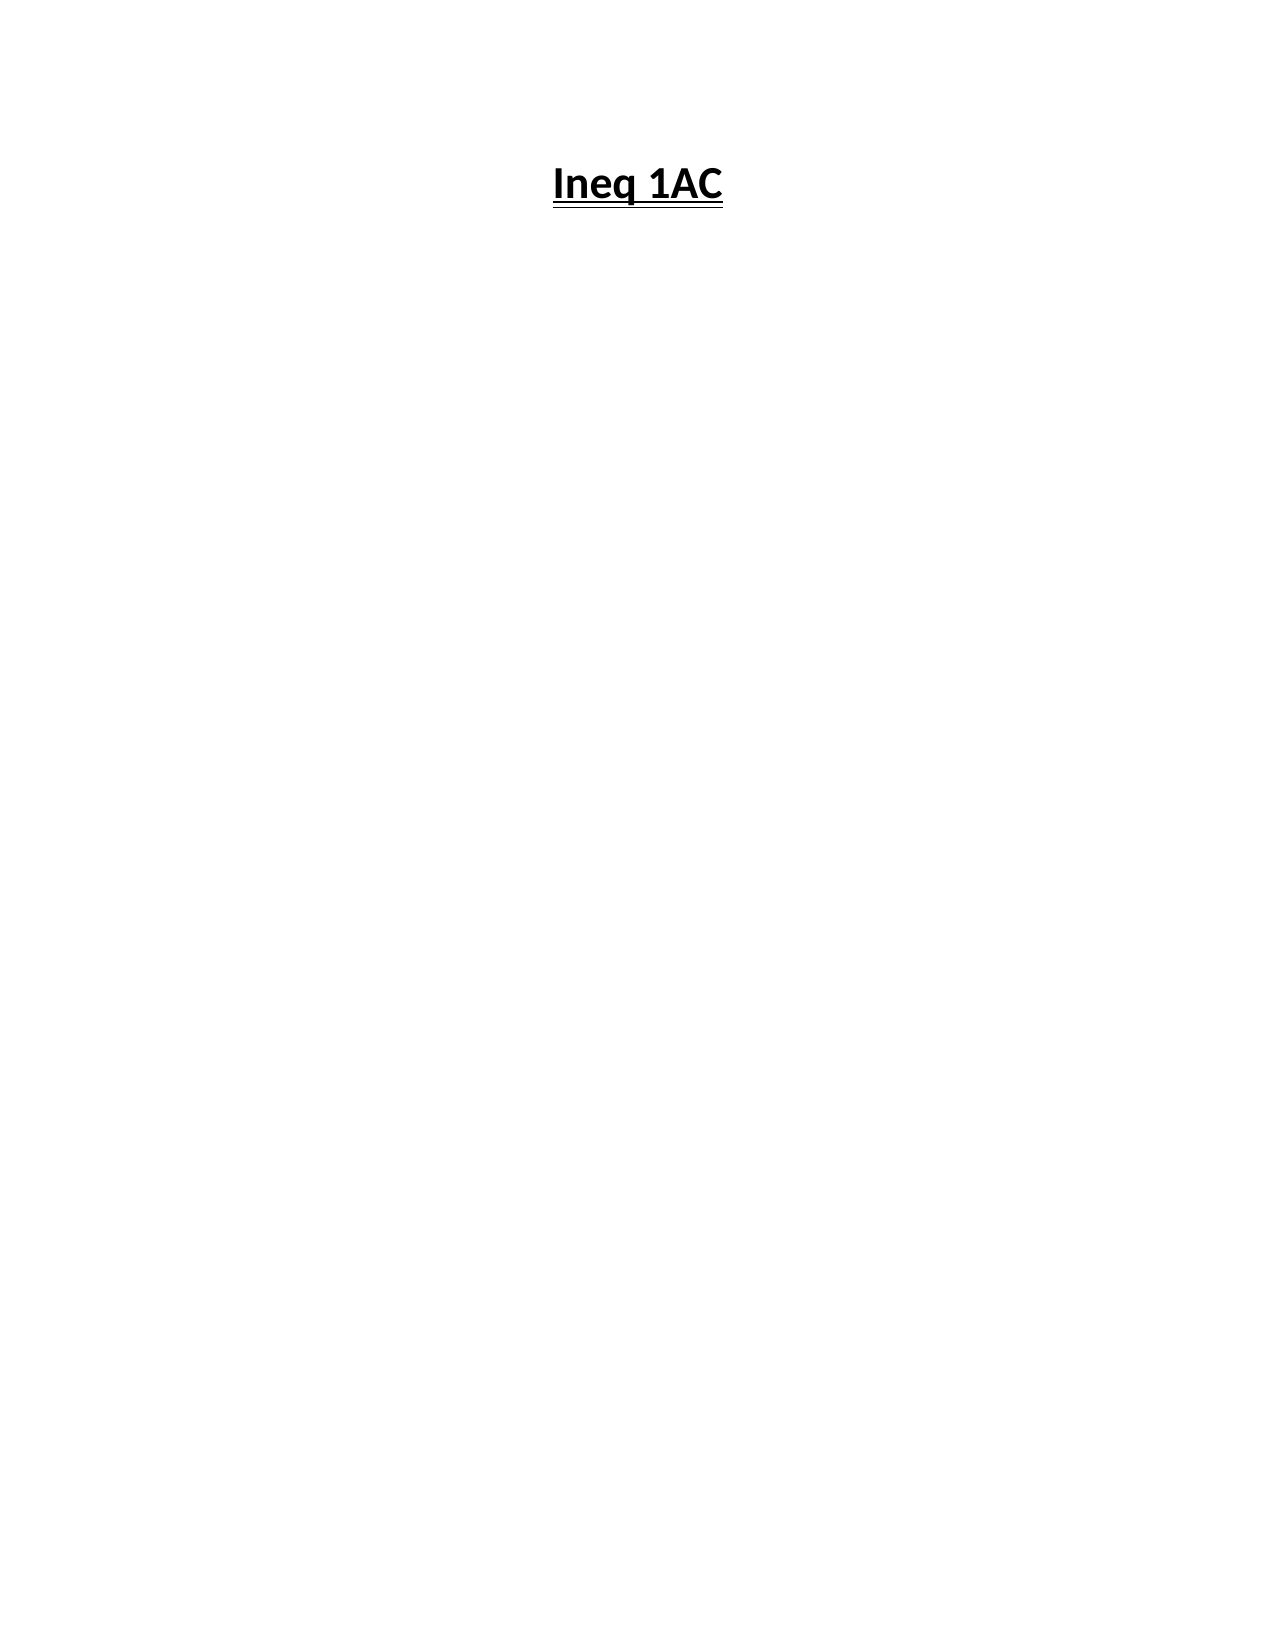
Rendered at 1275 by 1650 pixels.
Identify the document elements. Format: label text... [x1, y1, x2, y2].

subtitle Ineq 1AC [150, 154, 1125, 210]
